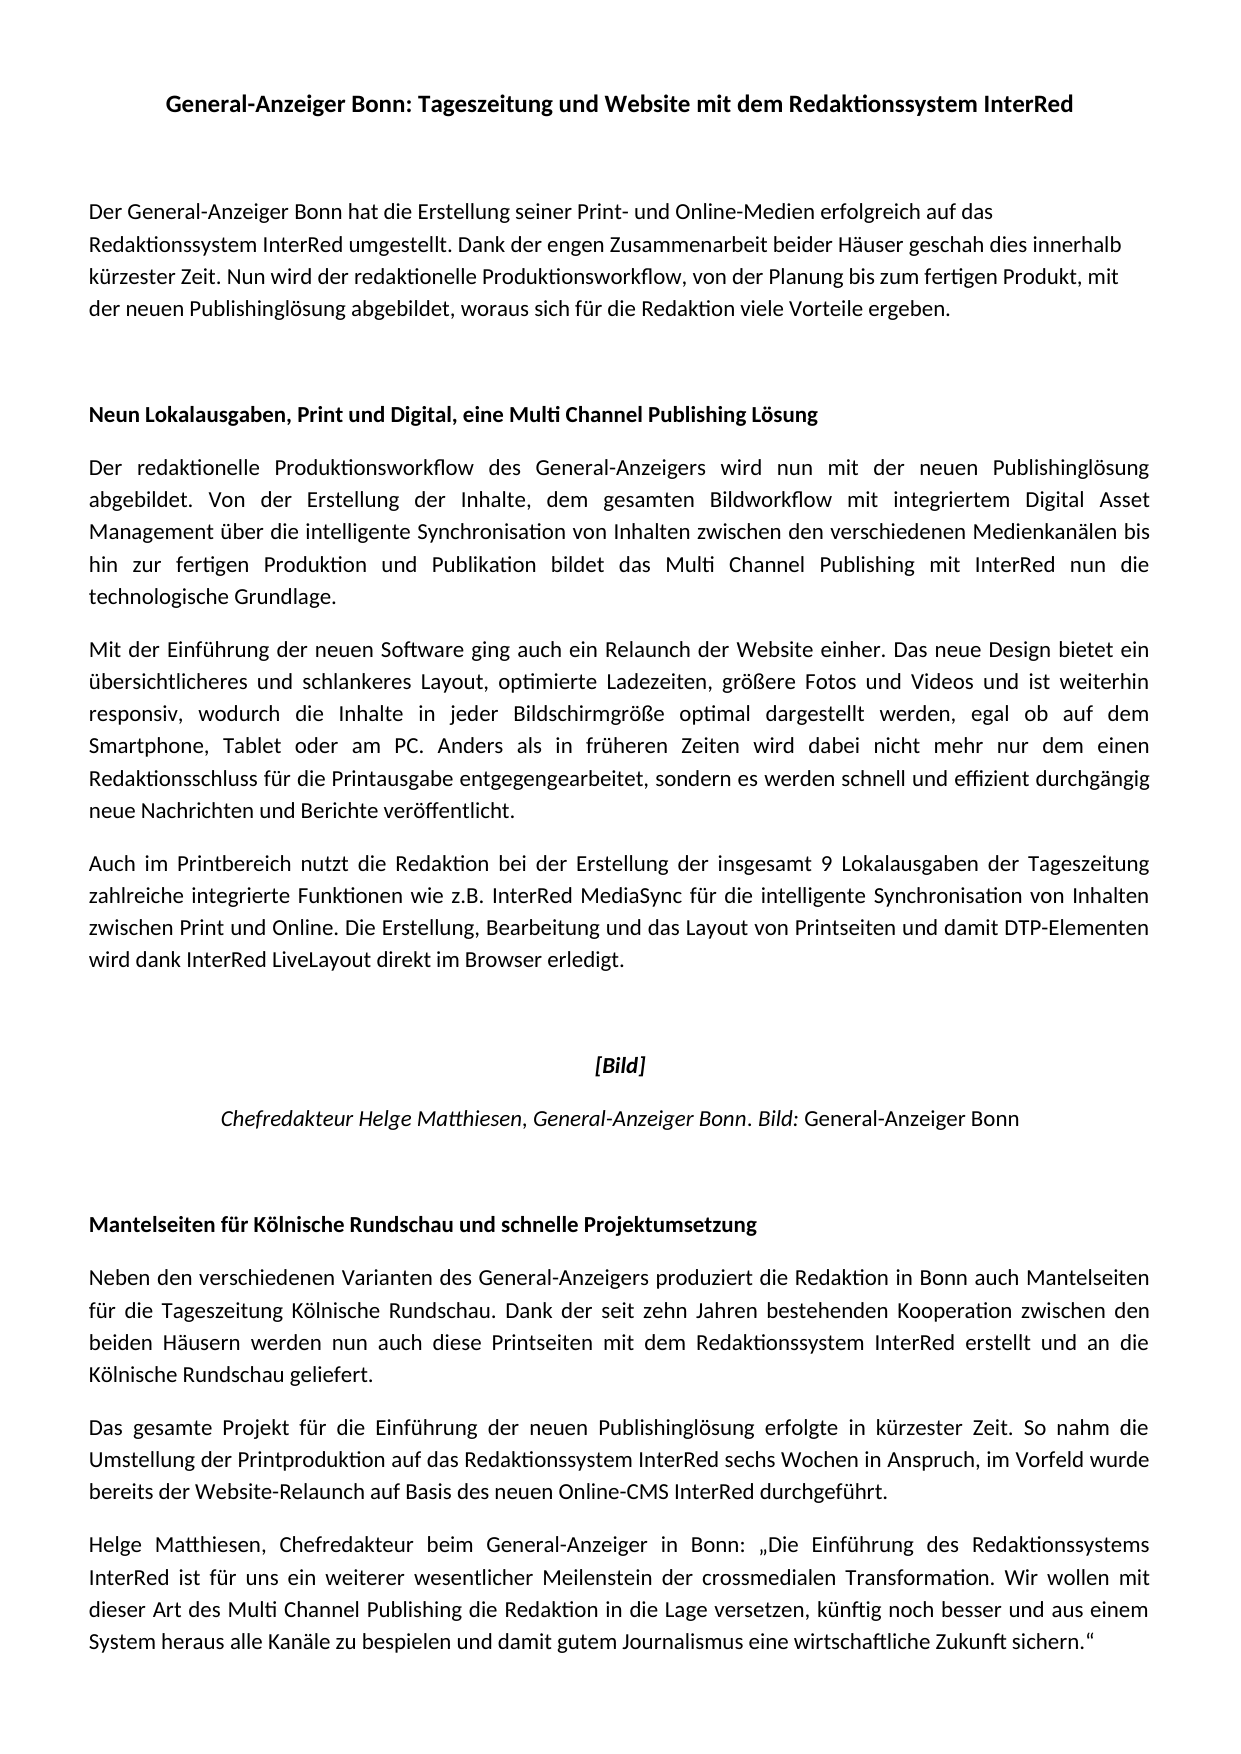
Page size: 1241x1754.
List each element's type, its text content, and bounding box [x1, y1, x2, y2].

text Chefredakteur Helge Matthiesen, General-Anzeiger Bonn. Bild: General-Anzeiger Bonn [89, 1104, 1152, 1132]
text [Bild] [89, 1051, 1152, 1079]
text Mantelseiten für Kölnische Rundschau und schnelle Projektumsetzung [89, 1211, 1152, 1238]
text General-Anzeiger Bonn: Tageszeitung und Website mit dem Redaktionssystem InterRed [89, 89, 1152, 119]
text Neben den verschiedenen Varianten des General-Anzeigers produziert die Redaktion in Bonn auch Mantelseiten für die Tageszeitung Kölnische Rundschau. Dank der seit zehn Jahren bestehenden Kooperation zwischen den beiden Häusern werden nun auch diese Printseiten mit dem Redaktionssystem InterRed erstellt und an die Kölnische Rundschau geliefert. [89, 1263, 1152, 1388]
text Auch im Printbereich nutzt die Redaktion bei der Erstellung der insgesamt 9 Lokalausgaben der Tageszeitung zahlreiche integrierte Funktionen wie z.B. InterRed MediaSync für die intelligente Synchronisation von Inhalten zwischen Print und Online. Die Erstellung, Bearbeitung und das Layout von Printseiten und damit DTP-Elementen wird dank InterRed LiveLayout direkt im Browser erledigt. [89, 849, 1152, 973]
text Das gesamte Projekt für die Einführung der neuen Publishinglösung erfolgte in kürzester Zeit. So nahm die Umstellung der Printproduktion auf das Redaktionssystem InterRed sechs Wochen in Anspruch, im Vorfeld wurde bereits der Website-Relaunch auf Basis des neuen Online-CMS InterRed durchgeführt. [89, 1413, 1152, 1506]
text Der redaktionelle Produktionsworkflow des General-Anzeigers wird nun mit der neuen Publishinglösung abgebildet. Von der Erstellung der Inhalte, dem gesamten Bildworkflow mit integriertem Digital Asset Management über die intelligente Synchronisation von Inhalten zwischen den verschiedenen Medienkanälen bis hin zur fertigen Produktion und Publikation bildet das Multi Channel Publishing mit InterRed nun die technologische Grundlage. [89, 453, 1152, 610]
text Mit der Einführung der neuen Software ging auch ein Relaunch der Website einher. Das neue Design bietet ein übersichtlicheres und schlankeres Layout, optimierte Ladezeiten, größere Fotos und Videos und ist weiterhin responsiv, wodurch die Inhalte in jeder Bildschirmgröße optimal dargestellt werden, egal ob auf dem Smartphone, Tablet oder am PC. Anders als in früheren Zeiten wird dabei nicht mehr nur dem einen Redaktionsschluss für die Printausgabe entgegengearbeitet, sondern es werden schnell und effizient durchgängig neue Nachrichten und Berichte veröffentlicht. [89, 635, 1152, 824]
text Helge Matthiesen, Chefredakteur beim General-Anzeiger in Bonn: „Die Einführung des Redaktionssystems InterRed ist für uns ein weiterer wesentlicher Meilenstein der crossmedialen Transformation. Wir wollen mit dieser Art des Multi Channel Publishing die Redaktion in die Lage versetzen, künftig noch besser und aus einem System heraus alle Kanäle zu bespielen und damit gutem Journalismus eine wirtschaftliche Zukunft sichern.“ [89, 1531, 1152, 1655]
text Neun Lokalausgaben, Print und Digital, eine Multi Channel Publishing Lösung [89, 400, 1152, 428]
text Der General-Anzeiger Bonn hat die Erstellung seiner Print- und Online-Medien erfolgreich auf das Redaktionssystem InterRed umgestellt. Dank der engen Zusammenarbeit beider Häuser geschah dies innerhalb kürzester Zeit. Nun wird der redaktionelle Produktionsworkflow, von der Planung bis zum fertigen Produkt, mit der neuen Publishinglösung abgebildet, woraus sich für die Redaktion viele Vorteile ergeben. [89, 197, 1152, 322]
